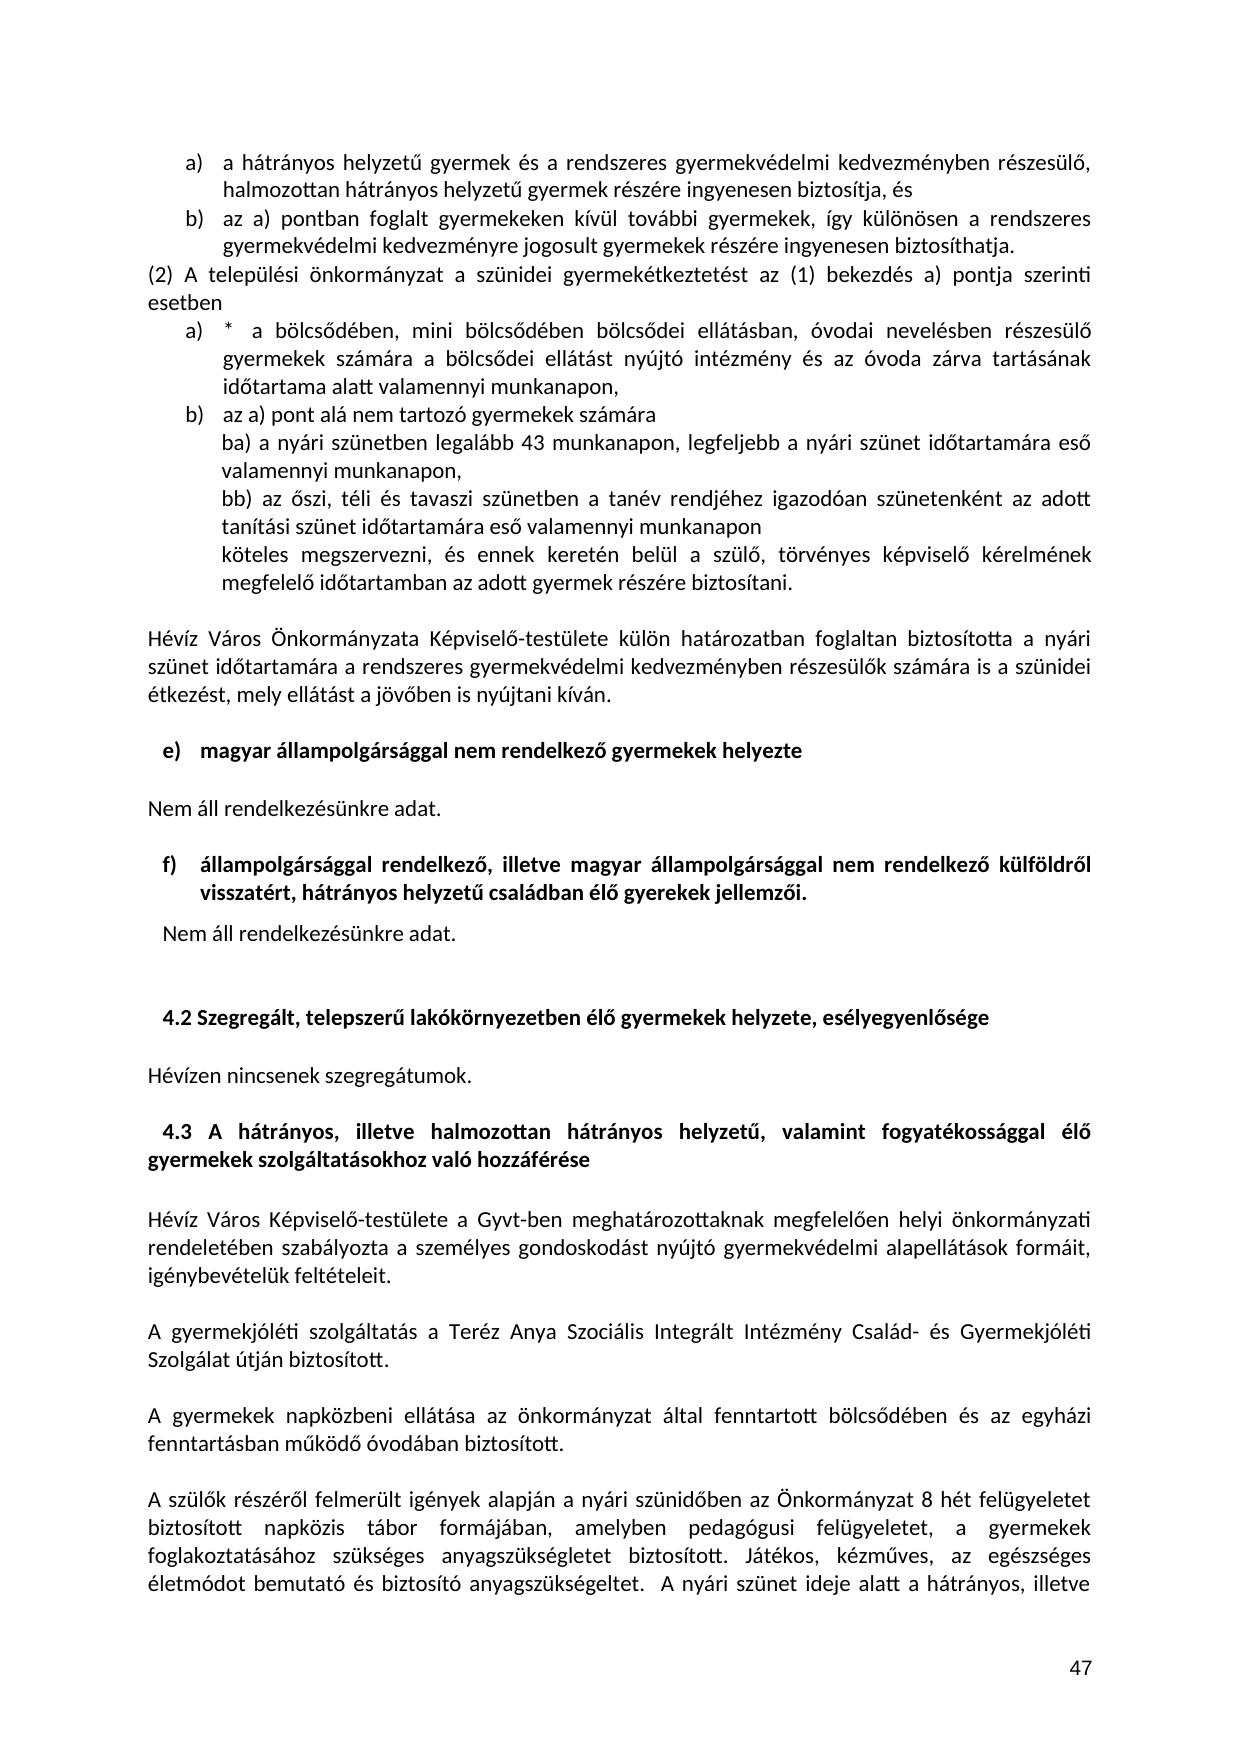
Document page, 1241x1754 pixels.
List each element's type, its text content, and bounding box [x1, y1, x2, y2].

text Hévízen nincsenek szegregátumok. [148, 1061, 1093, 1089]
list a hátrányos helyzetű gyermek és a rendszeres gyermekvédelmi kedvezményben részesülő, halmozottan hátrányos helyzetű gyermek részére ingyenesen biztosítja, és [185, 148, 1093, 204]
list magyar állampolgársággal nem rendelkező gyermekek helyezte [162, 736, 1093, 764]
text Hévíz Város Képviselő-testülete a Gyvt-ben meghatározottaknak megfelelően helyi önkormányzati rendeletében szabályozta a személyes gondoskodást nyújtó gyermekvédelmi alapellátások formáit, igénybevételük feltételeit. [148, 1205, 1093, 1289]
text A gyermekjóléti szolgáltatás a Teréz Anya Szociális Integrált Intézmény Család- és Gyermekjóléti Szolgálat útján biztosított. [148, 1317, 1093, 1373]
text hátrányos, illetve halmozottan hátrányos helyzetű, valamint fogyatékossággal élő gyermekek szolgáltatásokhoz való hozzáférése [148, 1117, 1093, 1173]
text Nem áll rendelkezésünkre adat. [148, 794, 1093, 822]
text Hévíz Város Önkormányzata Képviselő-testülete külön határozatban foglaltan biztosította a nyári szünet időtartamára a rendszeres gyermekvédelmi kedvezményben részesülők számára is a szünidei étkezést, mely ellátást a jövőben is nyújtani kíván. [148, 624, 1093, 708]
list * a bölcsődében, mini bölcsődében bölcsődei ellátásban, óvodai nevelésben részesülő gyermekek számára a bölcsődei ellátást nyújtó intézmény és az óvoda zárva tartásának időtartama alatt valamennyi munkanapon, [185, 316, 1093, 400]
text köteles megszervezni, és ennek keretén belül a szülő, törvényes képviselő kérelmének megfelelő időtartamban az adott gyermek részére biztosítani. [221, 540, 1093, 596]
list az a) pont alá nem tartozó gyermekek számára [185, 400, 1093, 428]
text bb) az őszi, téli és tavaszi szünetben a tanév rendjéhez igazodóan szünetenként az adott tanítási szünet időtartamára eső valamennyi munkanapon [221, 484, 1093, 540]
list az a) pontban foglalt gyermekeken kívül további gyermekek, így különösen a rendszeres gyermekvédelmi kedvezményre jogosult gyermekek részére ingyenesen biztosíthatja. [185, 204, 1093, 260]
text Nem áll rendelkezésünkre adat. [162, 919, 1093, 947]
text ba) a nyári szünetben legalább 43 munkanapon, legfeljebb a nyári szünet időtartamára eső valamennyi munkanapon, [221, 428, 1093, 484]
text A gyermekek napközbeni ellátása az önkormányzat által fenntartott bölcsődében és az egyházi fenntartásban működő óvodában biztosított. [148, 1401, 1093, 1457]
text (2) A települési önkormányzat a szünidei gyermekétkeztetést az (1) bekezdés a) pontja szerinti esetben [148, 260, 1093, 316]
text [148, 1485, 1093, 1597]
list állampolgársággal rendelkező, illetve magyar állampolgársággal nem rendelkező külföldről visszatért, hátrányos helyzetű családban élő gyerekek jellemzői. [162, 850, 1093, 906]
text 4.2 Szegregált, telepszerű lakókörnyezetben élő gyermekek helyzete, esélyegyenlősége [148, 1003, 1093, 1031]
